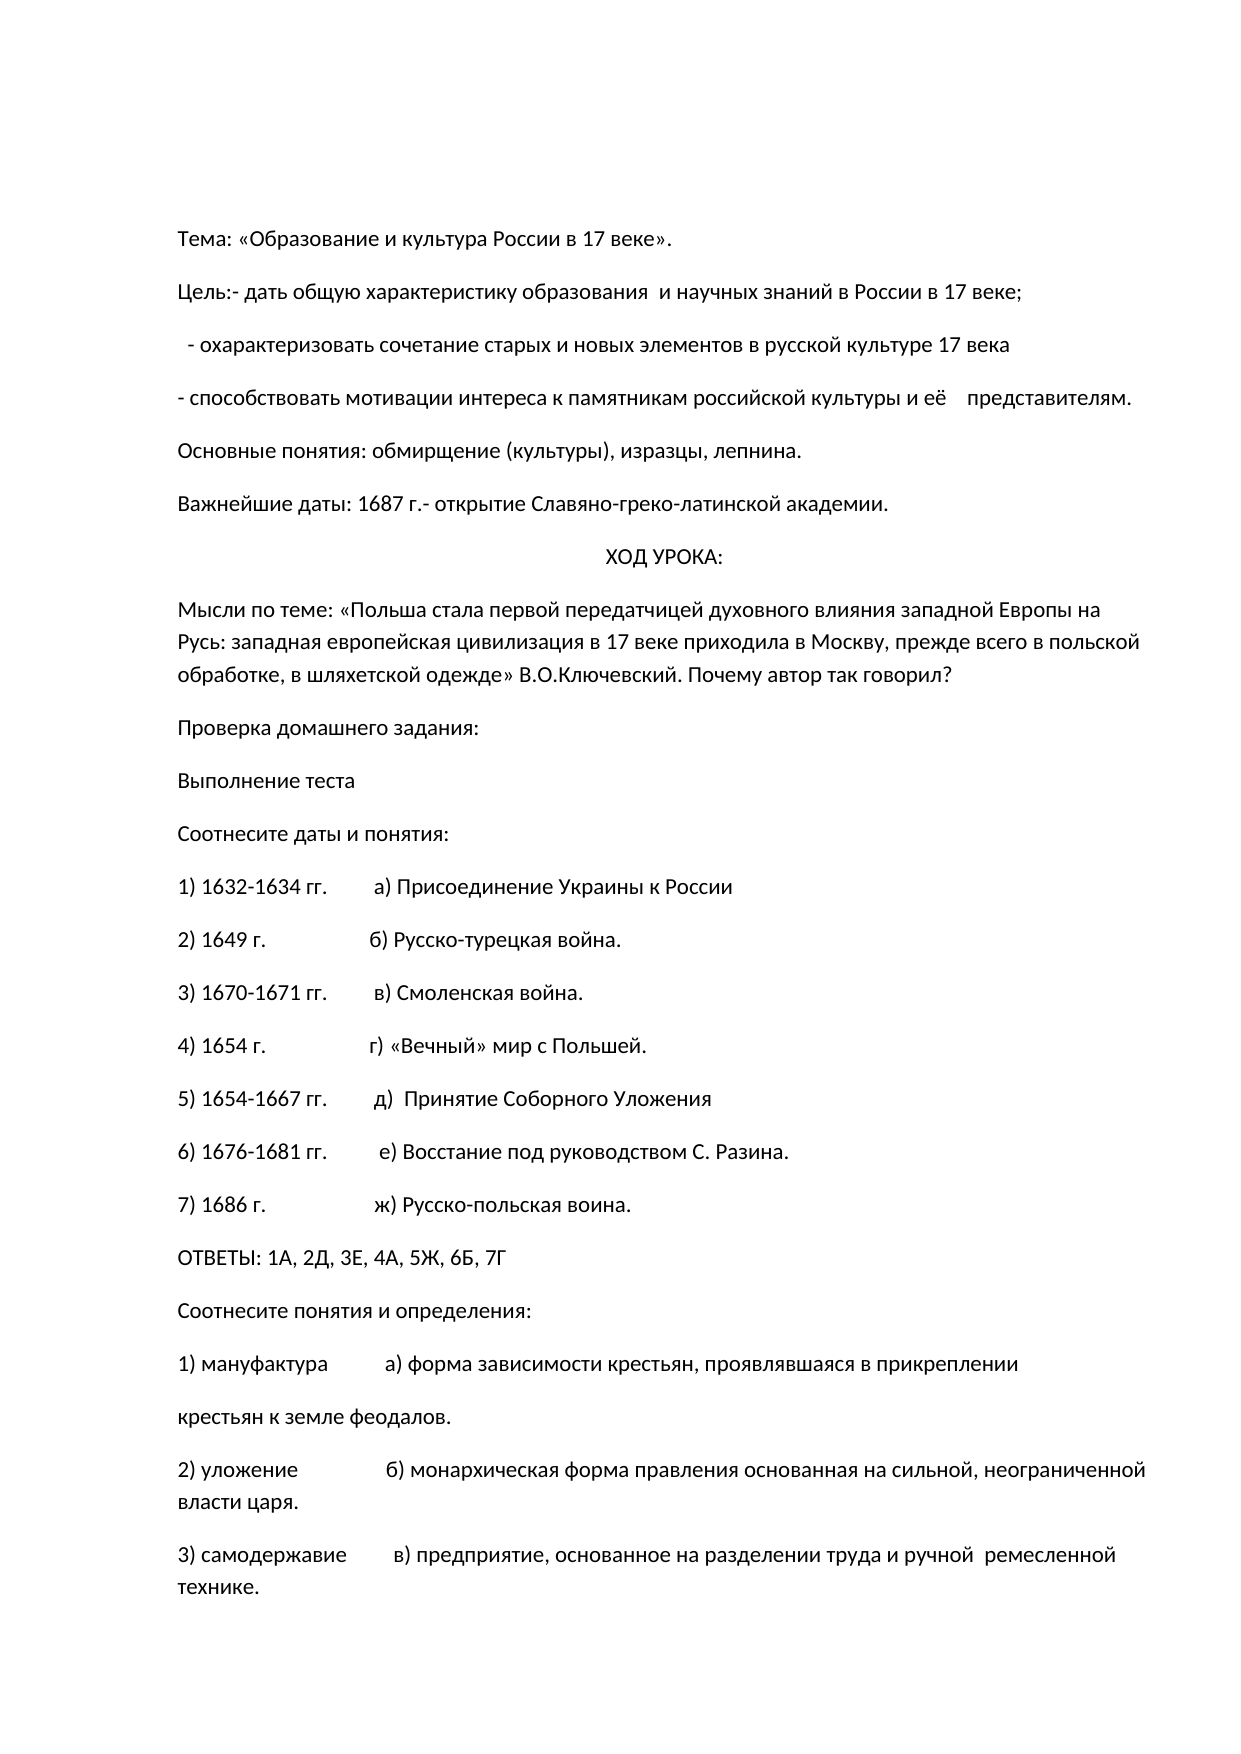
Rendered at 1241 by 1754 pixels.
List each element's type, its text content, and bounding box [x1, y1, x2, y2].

text Важнейшие даты: 1687 г.- открытие Славяно-греко-латинской академии. [177, 489, 1152, 517]
text Цель:- дать общую характеристику образования и научных знаний в России в 17 веке; [177, 277, 1152, 305]
text Проверка домашнего задания: [177, 713, 1152, 741]
text 1) 1632-1634 гг. а) Присоединение Украины к России [177, 872, 1152, 900]
text 4) 1654 г. г) «Вечный» мир с Польшей. [177, 1031, 1152, 1059]
text Тема: «Образование и культура России в 17 веке». [177, 224, 1152, 252]
text 1) мануфактура а) форма зависимости крестьян, проявлявшаяся в прикреплении [177, 1349, 1152, 1377]
text - охарактеризовать сочетание старых и новых элементов в русской культуре 17 века [177, 330, 1152, 358]
text крестьян к земле феодалов. [177, 1402, 1152, 1430]
text 6) 1676-1681 гг. е) Восстание под руководством С. Разина. [177, 1137, 1152, 1165]
text Соотнесите понятия и определения: [177, 1296, 1152, 1324]
text Соотнесите даты и понятия: [177, 819, 1152, 847]
text ХОД УРОКА: [177, 542, 1152, 570]
text Основные понятия: обмирщение (культуры), изразцы, лепнина. [177, 436, 1152, 464]
text 3) 1670-1671 гг. в) Смоленская война. [177, 978, 1152, 1006]
text Мысли по теме: «Польша стала первой передатчицей духовного влияния западной Европы на Русь: западная европейская цивилизация в 17 веке приходила в Москву, прежде всего в польской обработке, в шляхетской одежде» В.О.Ключевский. Почему автор так говорил? [177, 595, 1152, 688]
text 2) 1649 г. б) Русско-турецкая война. [177, 925, 1152, 953]
text 7) 1686 г. ж) Русско-польская воина. [177, 1190, 1152, 1218]
text - способствовать мотивации интереса к памятникам российской культуры и её представителям. [177, 383, 1152, 411]
text 2) уложение б) монархическая форма правления основанная на сильной, неограниченной власти царя. [177, 1455, 1152, 1515]
text Выполнение теста [177, 766, 1152, 794]
text 5) 1654-1667 гг. д) Принятие Соборного Уложения [177, 1084, 1152, 1112]
text 3) самодержавие в) предприятие, основанное на разделении труда и ручной ремесленной технике. [177, 1540, 1152, 1600]
text ОТВЕТЫ: 1А, 2Д, 3Е, 4А, 5Ж, 6Б, 7Г [177, 1243, 1152, 1271]
